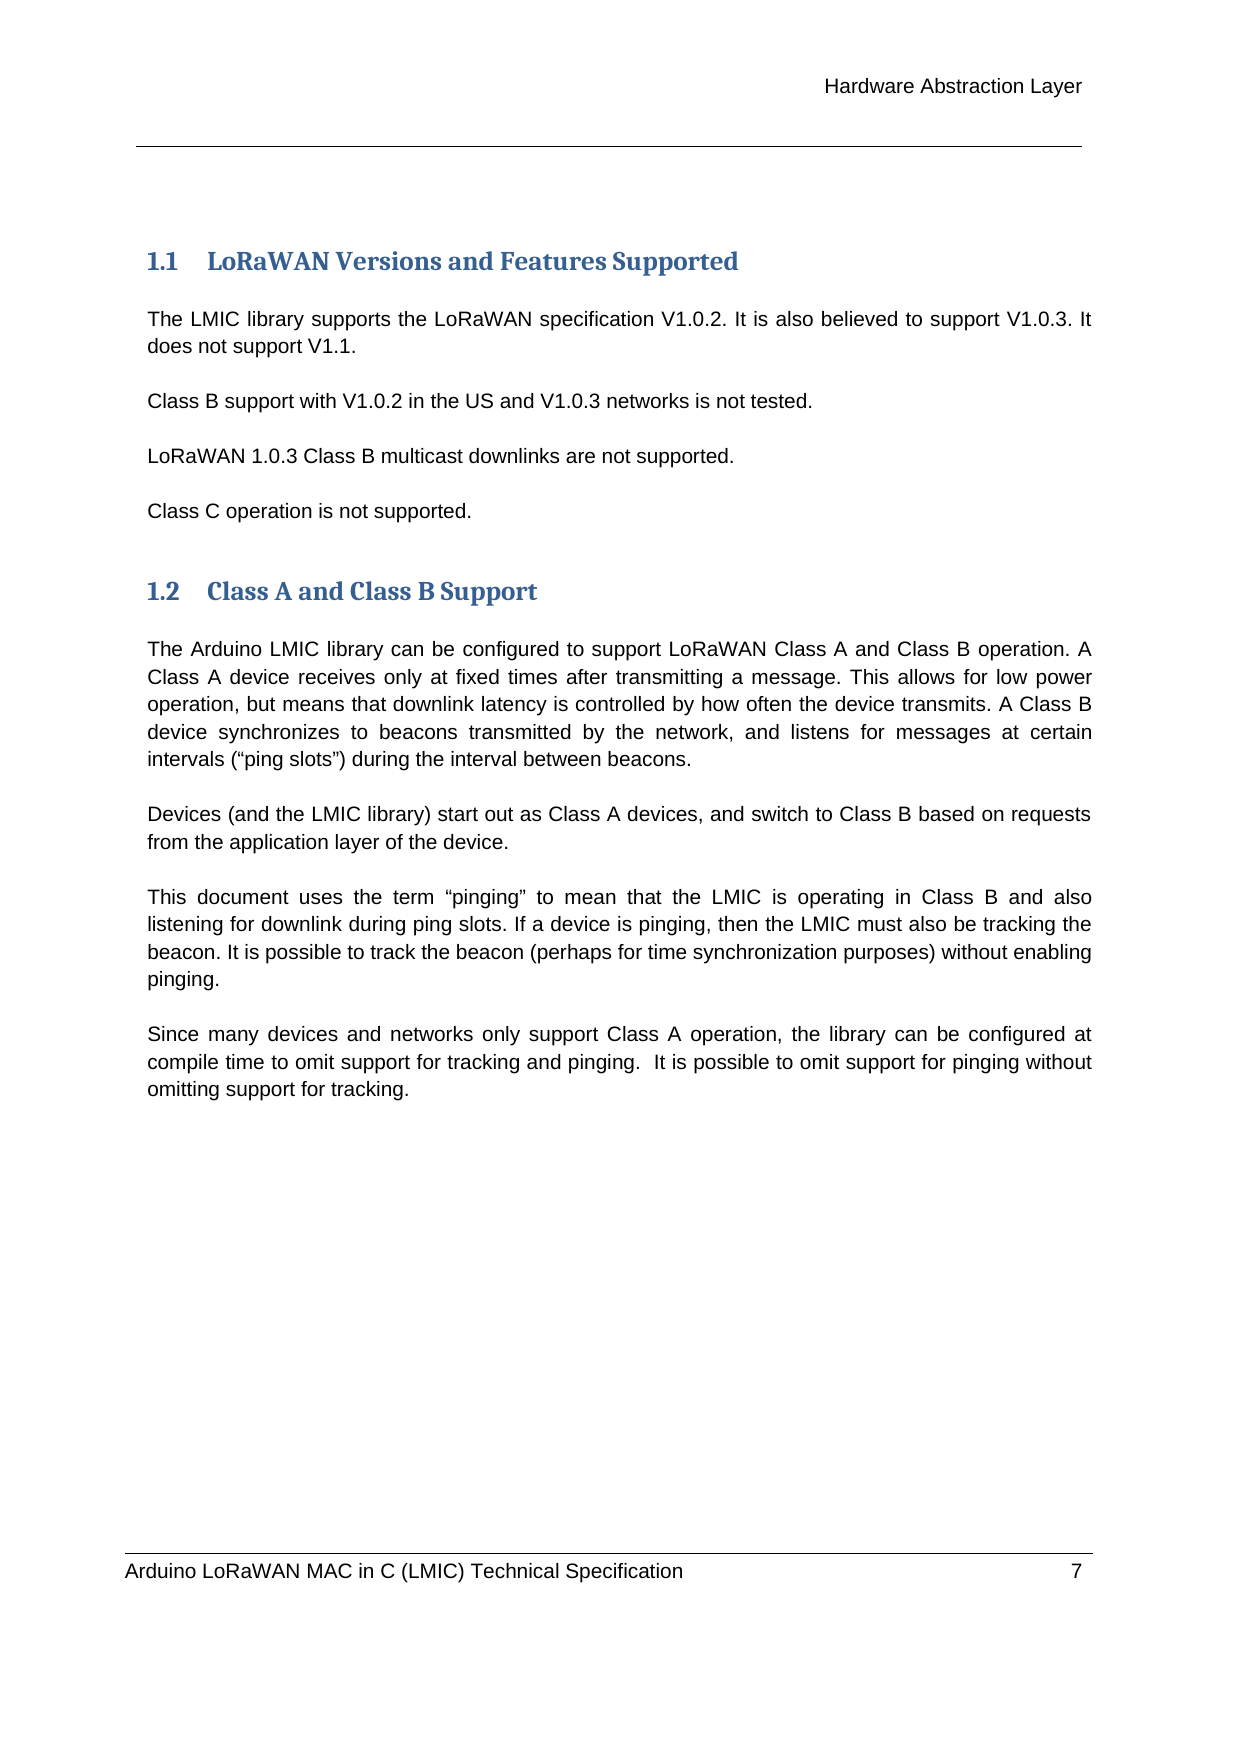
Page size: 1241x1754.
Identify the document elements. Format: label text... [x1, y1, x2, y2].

text Devices (and the LMIC library) start out as Class A devices, and switch to Class B based on requests from the application layer of the device. [147, 802, 1093, 853]
text The Arduino LMIC library can be configured to support LoRaWAN Class A and Class B operation. A Class A device receives only at fixed times after transmitting a message. This allows for low power operation, but means that downlink latency is controlled by how often the device transmits. A Class B device synchronizes to beacons transmitted by the network, and listens for messages at certain intervals (“ping slots”) during the interval between beacons. [147, 637, 1093, 771]
subtitle Class A and Class B Support [147, 576, 1093, 607]
text LoRaWAN 1.0.3 Class B multicast downlinks are not supported. [147, 444, 1093, 468]
text Class B support with V1.0.2 in the US and V1.0.3 networks is not tested. [147, 389, 1093, 413]
text Since many devices and networks only support Class A operation, the library can be configured at compile time to omit support for tracking and pinging. It is possible to omit support for pinging without omitting support for tracking. [147, 1022, 1093, 1101]
text The LMIC library supports the LoRaWAN specification V1.0.2. It is also believed to support V1.0.3. It does not support V1.1. [147, 306, 1093, 358]
subtitle LoRaWAN Versions and Features Supported [147, 246, 1093, 277]
text Class C operation is not supported. [147, 499, 1093, 523]
text This document uses the term “pinging” to mean that the LMIC is operating in Class B and also listening for downlink during ping slots. If a device is pinging, then the LMIC must also be tracking the beacon. It is possible to track the beacon (perhaps for time synchronization purposes) without enabling pinging. [147, 884, 1093, 991]
